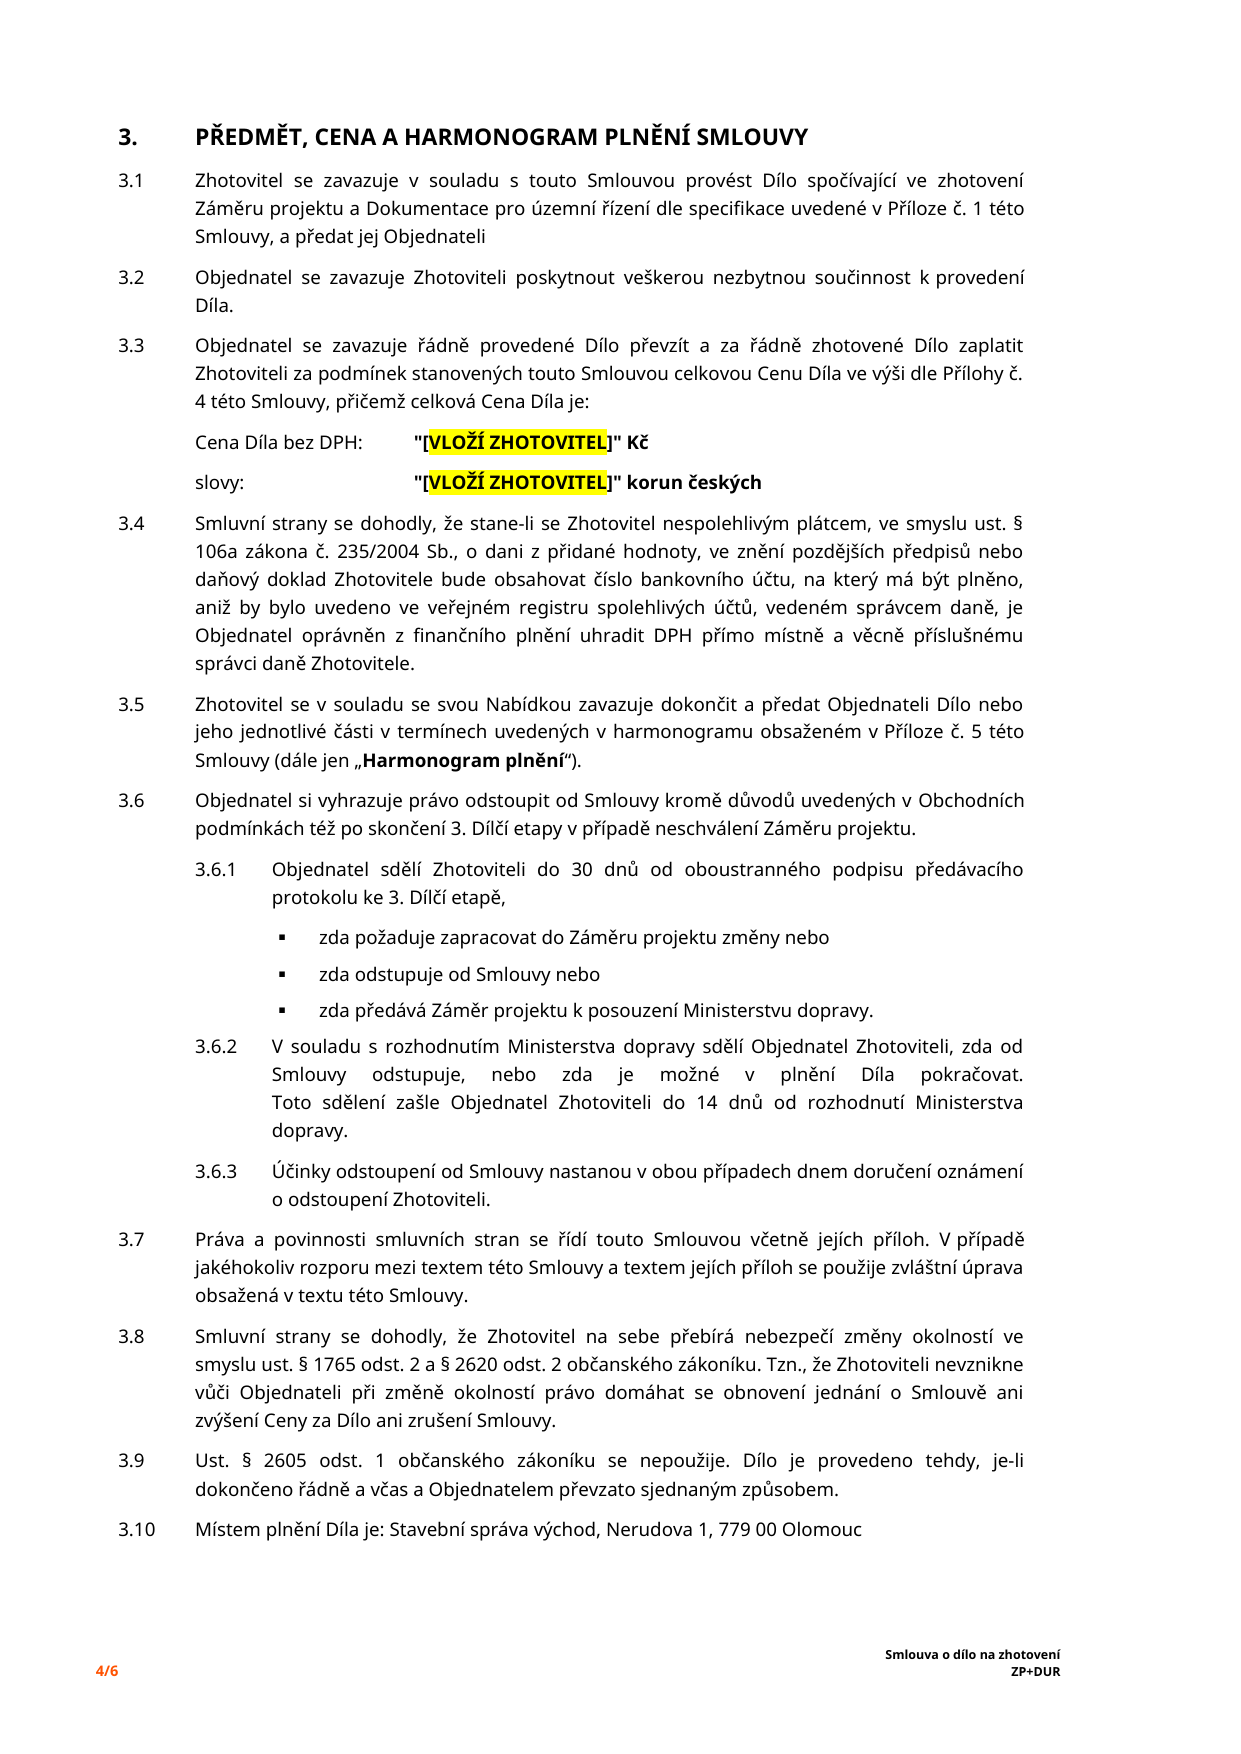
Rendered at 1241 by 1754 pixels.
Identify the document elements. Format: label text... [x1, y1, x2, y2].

text Ust. § 2605 odst. 1 občanského zákoníku se nepoužije. Dílo je provedeno tehdy, je-li dokončeno řádně a včas a Objednatelem převzato sjednaným způsobem. [118, 1448, 1024, 1501]
text Objednatel si vyhrazuje právo odstoupit od Smlouvy kromě důvodů uvedených v Obchodních podmínkách též po skončení 3. Dílčí etapy v případě neschválení Záměru projektu. [118, 787, 1024, 841]
text slovy: "[VLOŽÍ ZHOTOVITEL]" korun českých [607, 470, 1024, 495]
text PŘEDMĚT, CENA A HARMONOGRAM PLNĚNÍ SMLOUVY [118, 121, 1024, 152]
text zda předává Záměr projektu k posouzení Ministerstvu dopravy. [278, 997, 1024, 1023]
text Smluvní strany se dohodly, že stane-li se Zhotovitel nespolehlivým plátcem, ve smyslu ust. § 106a zákona č. 235/2004 Sb., o dani z přidané hodnoty, ve znění pozdějších předpisů nebo daňový doklad Zhotovitele bude obsahovat číslo bankovního účtu, na který má být plněno, aniž by bylo uvedeno ve veřejném registru spolehlivých účtů, vedeném správcem daně, je Objednatel oprávněn z finančního plnění uhradit DPH přímo místně a věcně příslušnému správci daně Zhotovitele. [118, 510, 1024, 676]
text zda požaduje zapracovat do Záměru projektu změny nebo [278, 924, 1024, 950]
text slovy: "[VLOŽÍ ZHOTOVITEL]" korun českých [195, 470, 429, 495]
text zda odstupuje od Smlouvy nebo [278, 961, 1024, 986]
text Objednatel se zavazuje Zhotoviteli poskytnout veškerou nezbytnou součinnost k provedení Díla. [118, 264, 1024, 318]
text Smluvní strany se dohodly, že Zhotovitel na sebe přebírá nebezpečí změny okolností ve smyslu ust. § 1765 odst. 2 a § 2620 odst. 2 občanského zákoníku. Tzn., že Zhotoviteli nevznikne vůči Objednateli při změně okolností právo domáhat se obnovení jednání o Smlouvě ani zvýšení Ceny za Dílo ani zrušení Smlouvy. [118, 1323, 1024, 1433]
text Cena Díla bez DPH: "[VLOŽÍ ZHOTOVITEL]" Kč [607, 429, 1024, 455]
text Práva a povinnosti smluvních stran se řídí touto Smlouvou včetně jejích příloh. V případě jakéhokoliv rozporu mezi textem této Smlouvy a textem jejích příloh se použije zvláštní úprava obsažená v textu této Smlouvy. [118, 1227, 1024, 1308]
text Cena Díla bez DPH: "[VLOŽÍ ZHOTOVITEL]" Kč [195, 429, 429, 455]
text Zhotovitel se v souladu se svou Nabídkou zavazuje dokončit a předat Objednateli Dílo nebo jeho jednotlivé části v termínech uvedených v harmonogramu obsaženém v Příloze č. 5 této Smlouvy (dále jen „Harmonogram plnění“). [118, 691, 1024, 772]
text Účinky odstoupení od Smlouvy nastanou v obou případech dnem doručení oznámení o odstoupení Zhotoviteli. [195, 1158, 1024, 1212]
text Objednatel se zavazuje řádně provedené Dílo převzít a za řádně zhotovené Dílo zaplatit Zhotoviteli za podmínek stanovených touto Smlouvou celkovou Cenu Díla ve výši dle Přílohy č. 4 této Smlouvy, přičemž celková Cena Díla je: [118, 333, 1024, 414]
text V souladu s rozhodnutím Ministerstva dopravy sdělí Objednatel Zhotoviteli, zda od Smlouvy odstupuje, nebo zda je možné v plnění Díla pokračovat. Toto sdělení zašle Objednatel Zhotoviteli do 14 dnů od rozhodnutí Ministerstva dopravy. [195, 1033, 1024, 1143]
text Zhotovitel se zavazuje v souladu s touto Smlouvou provést Dílo spočívající ve zhotovení Záměru projektu a Dokumentace pro územní řízení dle specifikace uvedené v Příloze č. 1 této Smlouvy, a předat jej Objednateli [118, 167, 1024, 249]
list Místem plnění Díla je: Stavební správa východ, Nerudova 1, 779 00 Olomouc [118, 1516, 1024, 1542]
text Objednatel sdělí Zhotoviteli do 30 dnů od oboustranného podpisu předávacího protokolu ke 3. Dílčí etapě, [195, 856, 1024, 909]
